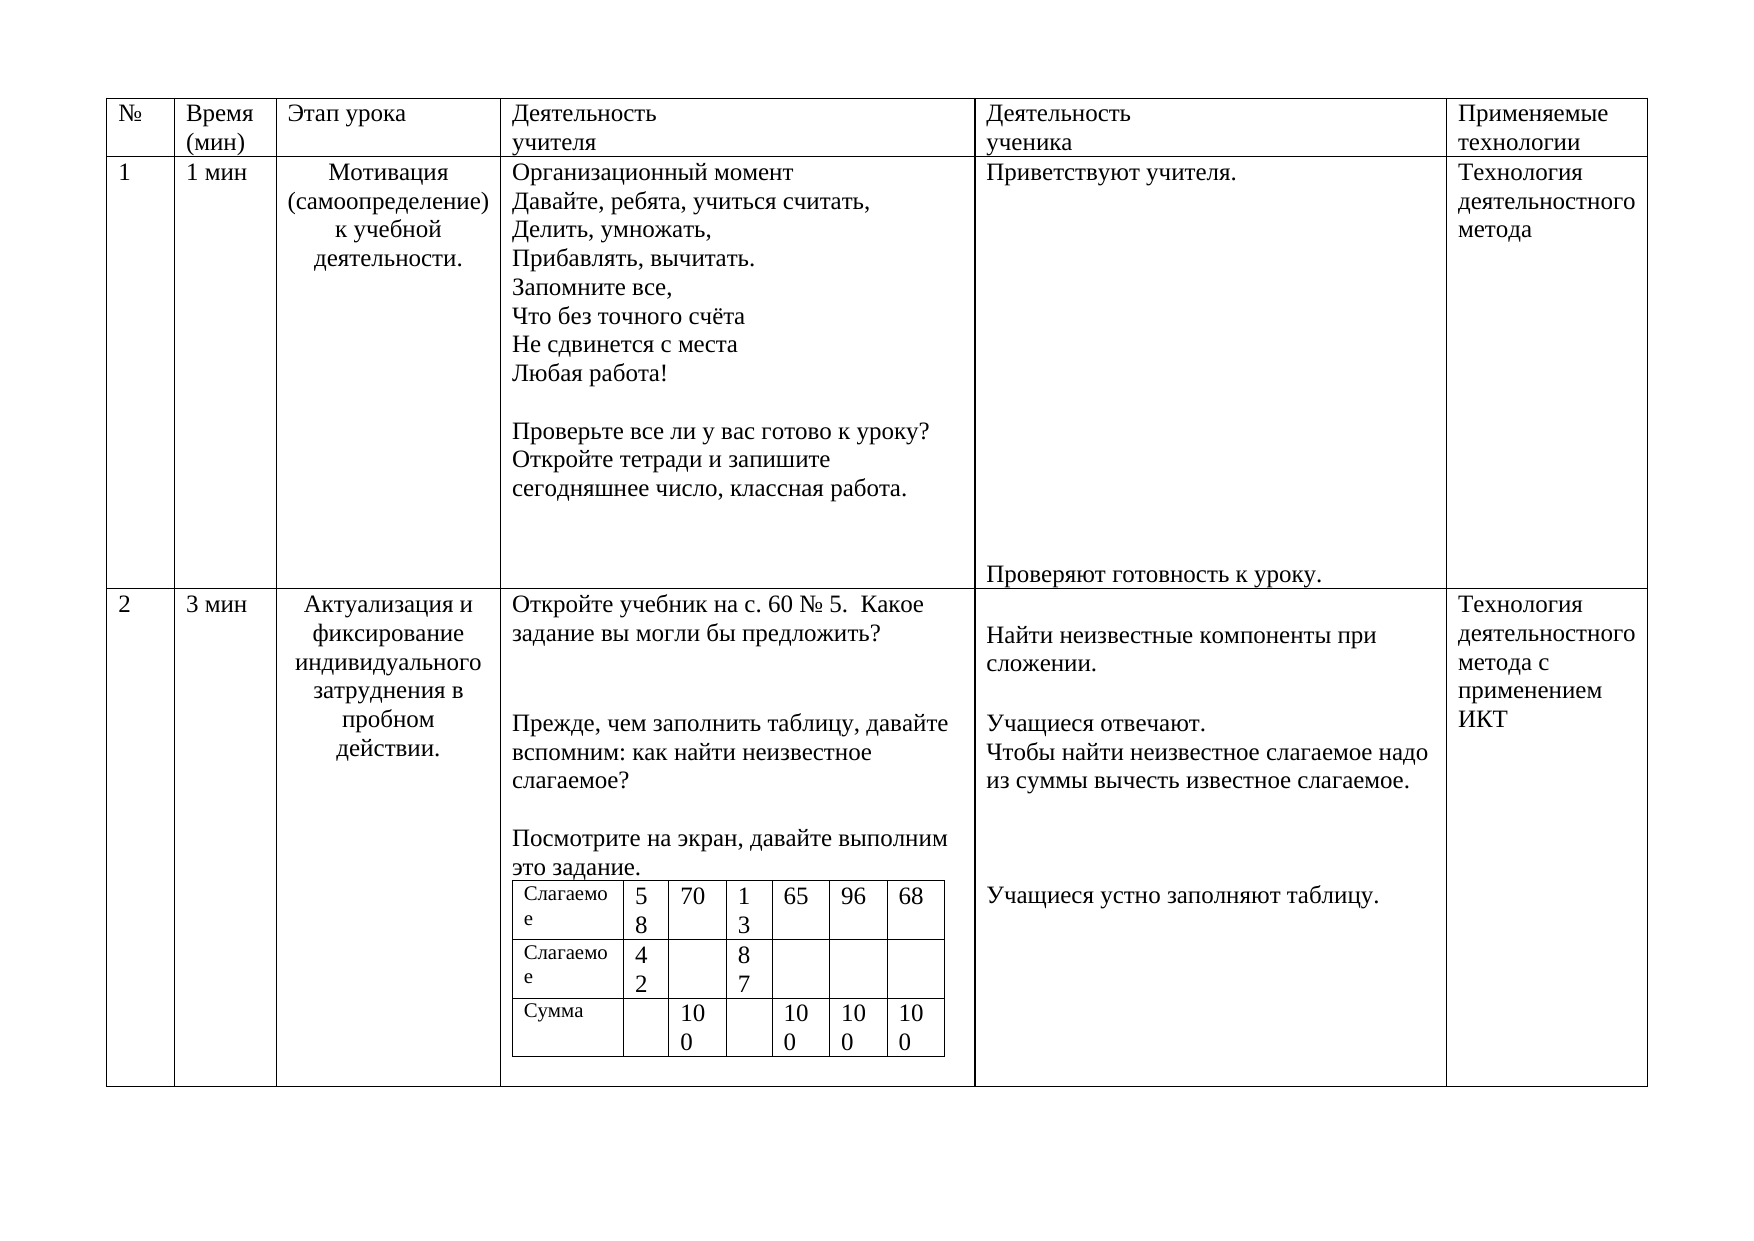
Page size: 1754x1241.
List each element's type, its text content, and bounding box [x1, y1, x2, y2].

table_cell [501, 589, 974, 1086]
table_cell Технология деятельностного метода [1447, 157, 1647, 588]
table_cell Приветствуют учителя. Проверяют готовность к уроку. [976, 157, 1446, 588]
table_header Деятельность учителя [501, 99, 974, 156]
table_header Применяемые технологии [1447, 99, 1647, 156]
table_header Этап урока [277, 99, 500, 156]
table_cell 3 мин [175, 589, 276, 1086]
table_cell 2 [107, 589, 174, 1086]
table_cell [976, 589, 1446, 1086]
table_header Деятельность ученика [976, 99, 1446, 156]
table_cell Мотивация (самоопределение) к учебной деятельности. [277, 157, 500, 588]
table_cell 1 мин [175, 157, 276, 588]
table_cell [277, 589, 500, 1086]
table_cell 1 [107, 157, 174, 588]
table_header Время (мин) [175, 99, 276, 156]
table_header № [107, 99, 174, 156]
table_cell Организационный момент Давайте, ребята, учиться считать, Делить, умножать, Прибавлять, вычитать. Запомните все, Что без точного счёта Не сдвинется с места Любая работа! Проверьте все ли у вас готово к уроку? Откройте тетради и запишите сегодняшнее число, классная работа. [501, 157, 974, 588]
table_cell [1447, 589, 1647, 1086]
